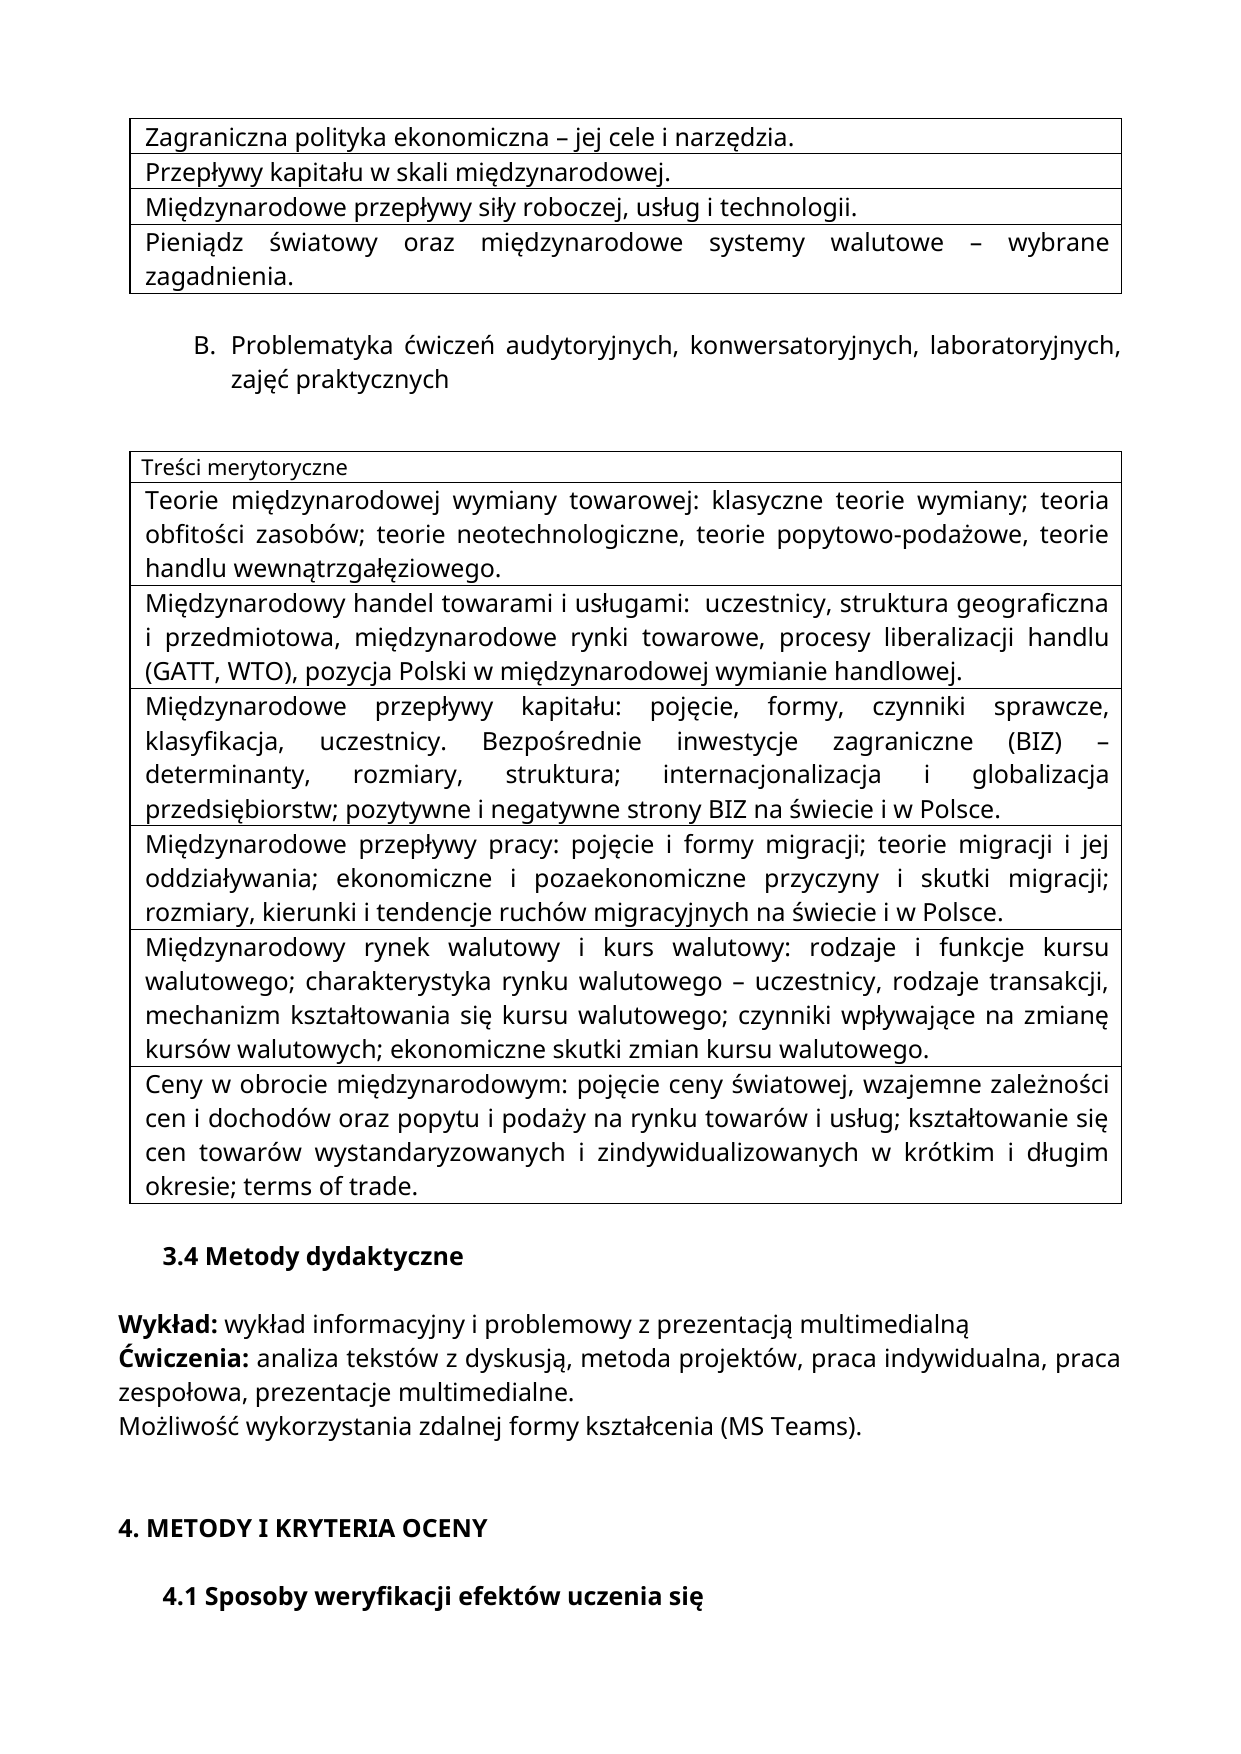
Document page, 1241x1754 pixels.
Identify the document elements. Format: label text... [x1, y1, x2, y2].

table_cell Międzynarodowe przepływy kapitału: pojęcie, formy, czynniki sprawcze, klasyfikacja, uczestnicy. Bezpośrednie inwestycje zagraniczne (BIZ) – determinanty, rozmiary, struktura; internacjonalizacja i globalizacja przedsiębiorstw; pozytywne i negatywne strony BIZ na świecie i w Polsce. [131, 689, 1121, 825]
text Wykład: wykład informacyjny i problemowy z prezentacją multimedialną [118, 1306, 1122, 1340]
table_cell Pieniądz światowy oraz międzynarodowe systemy walutowe – wybrane zagadnienia. [131, 225, 1121, 293]
table_header Treści merytoryczne [131, 452, 1121, 482]
text Ćwiczenia: analiza tekstów z dyskusją, metoda projektów, praca indywidualna, praca zespołowa, prezentacje multimedialne. [118, 1340, 1122, 1408]
text 4.1 Sposoby weryfikacji efektów uczenia się [162, 1579, 1122, 1613]
list Problematyka ćwiczeń audytoryjnych, konwersatoryjnych, laboratoryjnych, zajęć praktycznych [193, 328, 1122, 396]
table_cell Przepływy kapitału w skali międzynarodowej. [131, 154, 1121, 188]
table_cell Międzynarodowy handel towarami i usługami: uczestnicy, struktura geograficzna i przedmiotowa, międzynarodowe rynki towarowe, procesy liberalizacji handlu (GATT, WTO), pozycja Polski w międzynarodowej wymianie handlowej. [131, 586, 1121, 688]
table_cell Teorie międzynarodowej wymiany towarowej: klasyczne teorie wymiany; teoria obfitości zasobów; teorie neotechnologiczne, teorie popytowo-podażowe, teorie handlu wewnątrzgałęziowego. [131, 483, 1121, 585]
text 4. METODY I KRYTERIA OCENY [118, 1511, 1122, 1545]
text Możliwość wykorzystania zdalnej formy kształcenia (MS Teams). [118, 1408, 1122, 1443]
text 3.4 Metody dydaktyczne [162, 1238, 1122, 1272]
table_cell Zagraniczna polityka ekonomiczna – jej cele i narzędzia. [131, 119, 1121, 153]
table_cell Międzynarodowy rynek walutowy i kurs walutowy: rodzaje i funkcje kursu walutowego; charakterystyka rynku walutowego – uczestnicy, rodzaje transakcji, mechanizm kształtowania się kursu walutowego; czynniki wpływające na zmianę kursów walutowych; ekonomiczne skutki zmian kursu walutowego. [131, 930, 1121, 1066]
table_cell Ceny w obrocie międzynarodowym: pojęcie ceny światowej, wzajemne zależności cen i dochodów oraz popytu i podaży na rynku towarów i usług; kształtowanie się cen towarów wystandaryzowanych i zindywidualizowanych w krótkim i długim okresie; terms of trade. [131, 1067, 1121, 1203]
table_cell Międzynarodowe przepływy siły roboczej, usług i technologii. [131, 189, 1121, 223]
table_cell Międzynarodowe przepływy pracy: pojęcie i formy migracji; teorie migracji i jej oddziaływania; ekonomiczne i pozaekonomiczne przyczyny i skutki migracji; rozmiary, kierunki i tendencje ruchów migracyjnych na świecie i w Polsce. [131, 826, 1121, 928]
